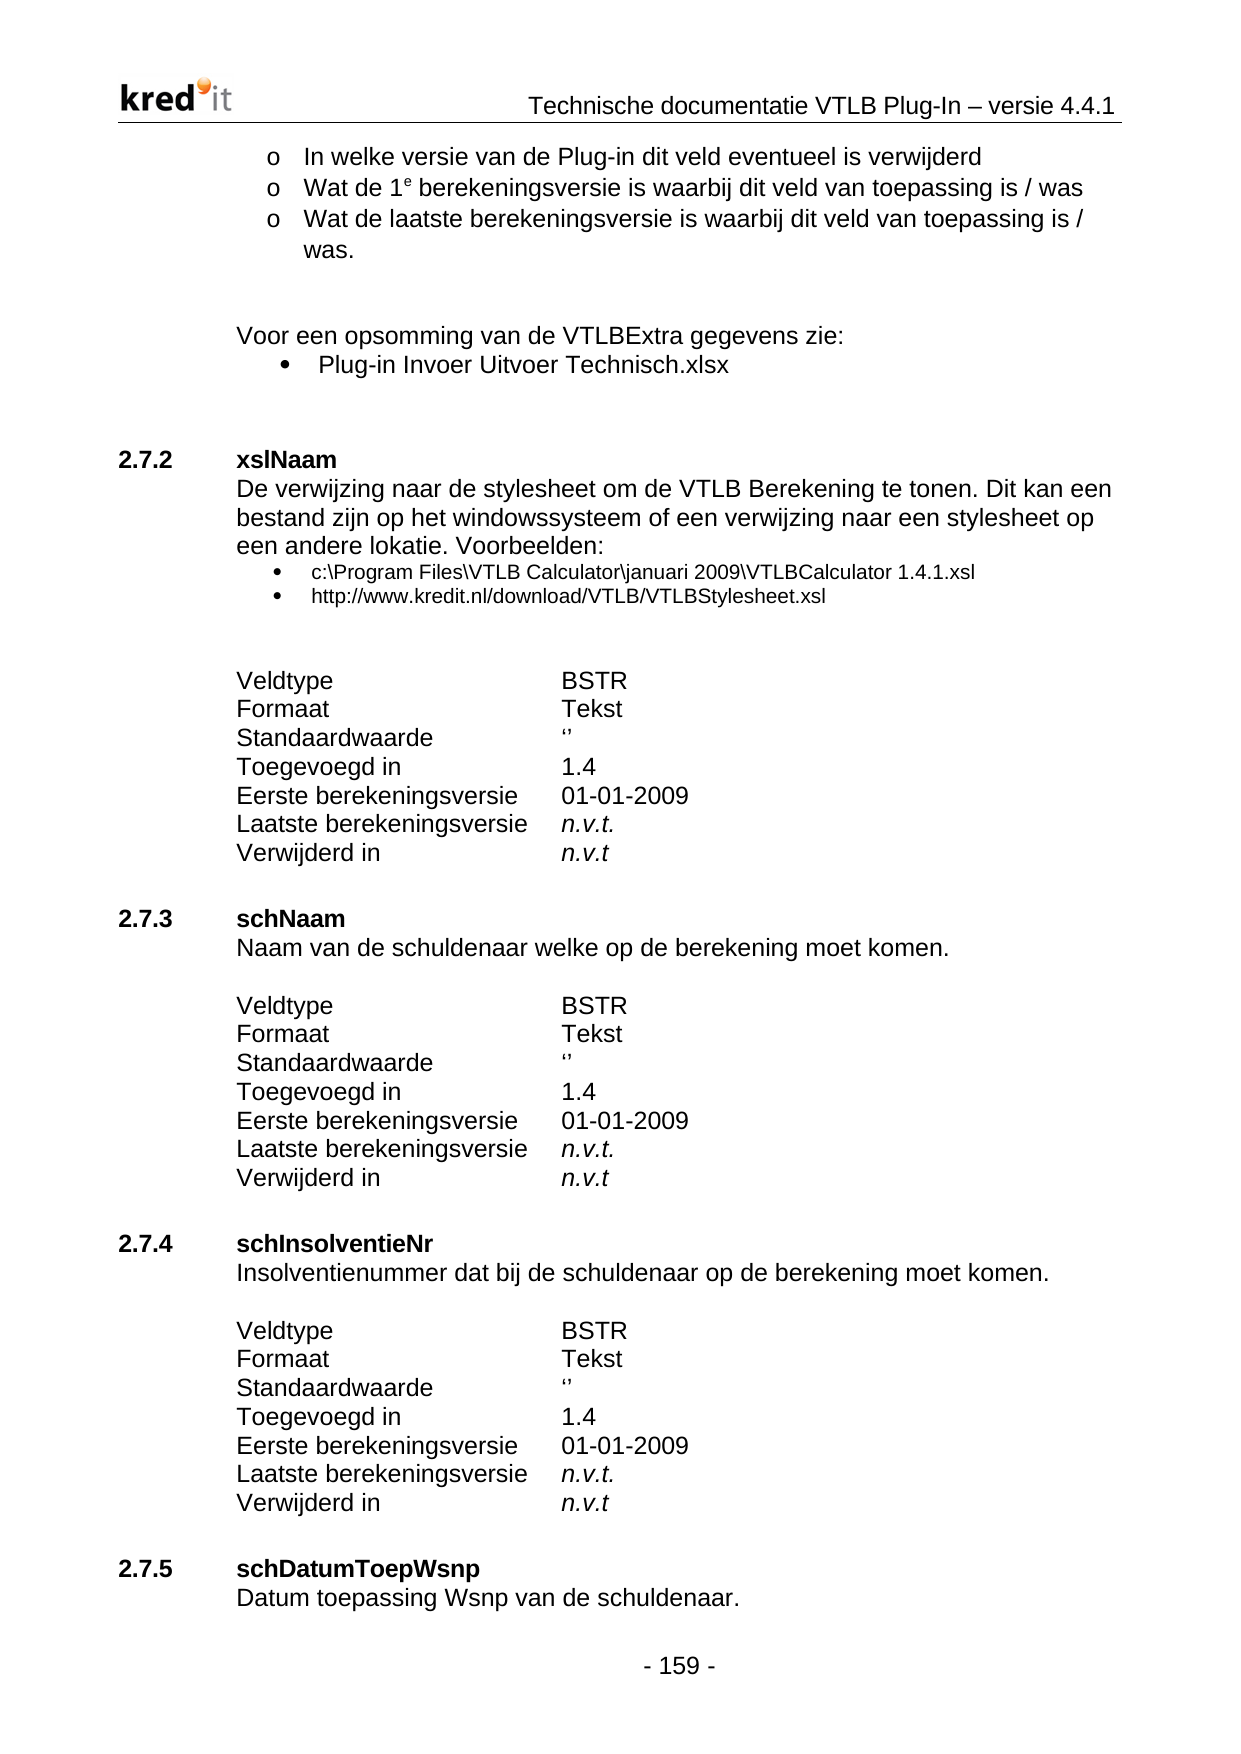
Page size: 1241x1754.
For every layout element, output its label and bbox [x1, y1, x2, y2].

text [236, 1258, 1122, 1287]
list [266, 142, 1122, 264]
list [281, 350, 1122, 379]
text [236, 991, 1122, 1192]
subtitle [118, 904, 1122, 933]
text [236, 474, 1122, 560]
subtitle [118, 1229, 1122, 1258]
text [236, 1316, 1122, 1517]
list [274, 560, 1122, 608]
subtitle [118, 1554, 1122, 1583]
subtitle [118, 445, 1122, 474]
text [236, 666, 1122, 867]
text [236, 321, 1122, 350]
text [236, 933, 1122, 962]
picture [118, 73, 234, 115]
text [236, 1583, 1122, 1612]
